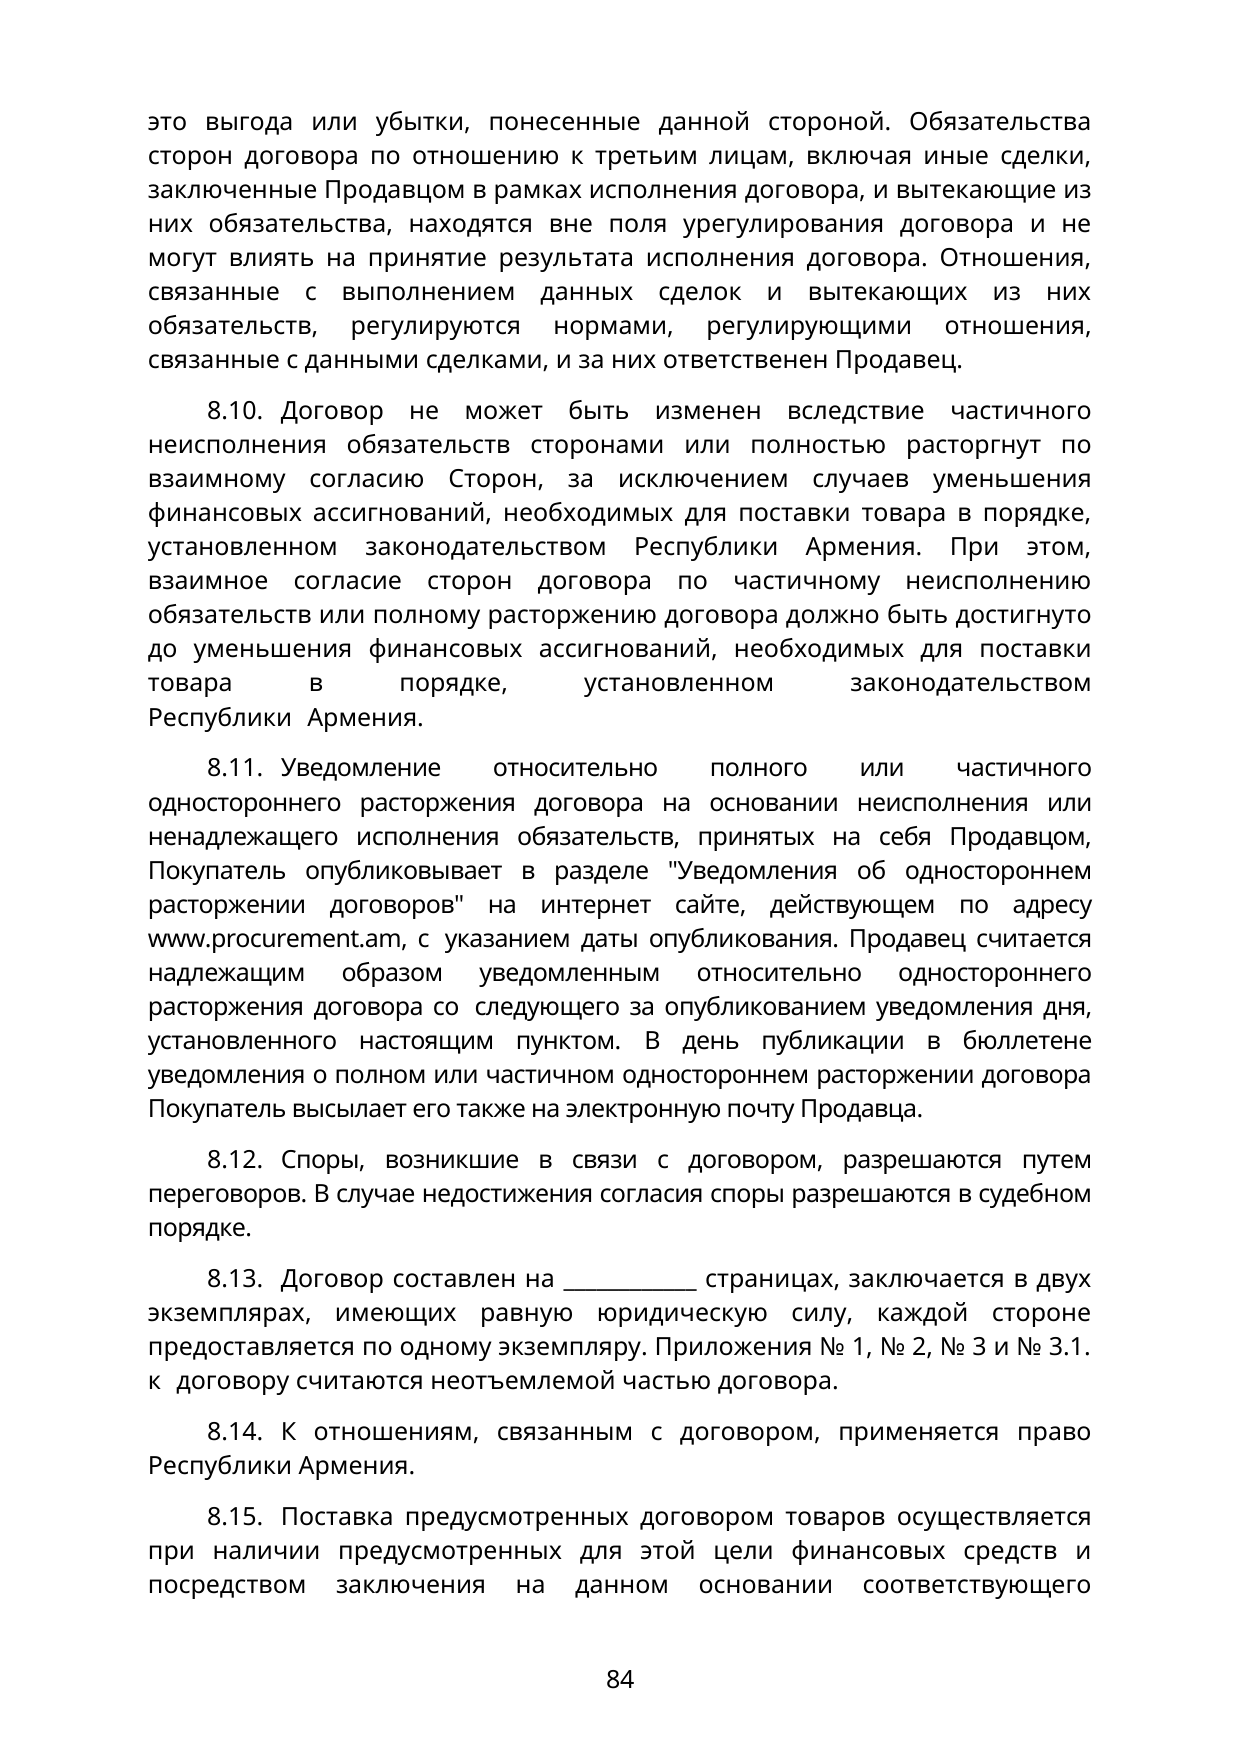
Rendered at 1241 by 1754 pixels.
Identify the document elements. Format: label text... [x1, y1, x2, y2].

text 8.13. Договор составлен на ____________ страницах, заключается в двух экземплярах, имеющих равную юридическую силу, каждой стороне предоставляется по одному экземпляру. Приложения № 1, № 2, № 3 и № 3.1. к договору считаются неотъемлемой частью договора. [148, 1261, 1092, 1397]
text 8.12. Споры, возникшие в связи с договором, разрешаются путем переговоров. В случае недостижения согласия споры разрешаются в судебном порядке. [148, 1142, 1092, 1244]
text 8.14. К отношениям, связанным с договором, применяется право Республики Армения. [148, 1414, 1092, 1482]
text 8.11. Уведомление относительно полного или частичного одностороннего расторжения договора на основании неисполнения или ненадлежащего исполнения обязательств, принятых на себя Продавцом, Покупатель опубликовывает в разделе "Уведомления об одностороннем расторжении договоров" на интернет сайте, действующем по адресу www.procurement.am, с указанием даты опубликования. Продавец считается надлежащим образом уведомленным относительно одностороннего расторжения договора со следующего за опубликованием уведомления дня, установленного настоящим пунктом. В день публикации в бюллетене уведомления о полном или частичном одностороннем расторжении договора Покупатель высылает его также на электронную почту Продавца. [148, 750, 1092, 1125]
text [148, 1499, 1092, 1601]
text 8.10. Договор не может быть изменен вследствие частичного неисполнения обязательств сторонами или полностью расторгнут по взаимному согласию Сторон, за исключением случаев уменьшения финансовых ассигнований, необходимых для поставки товара в порядке, установленном законодательством Республики Армения. При этом, взаимное согласие сторон договора по частичному неисполнению обязательств или полному расторжению договора должно быть достигнуто до уменьшения финансовых ассигнований, необходимых для поставки товара в порядке, установленном законодательством Республики Армения. [148, 393, 1092, 733]
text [148, 103, 1092, 376]
